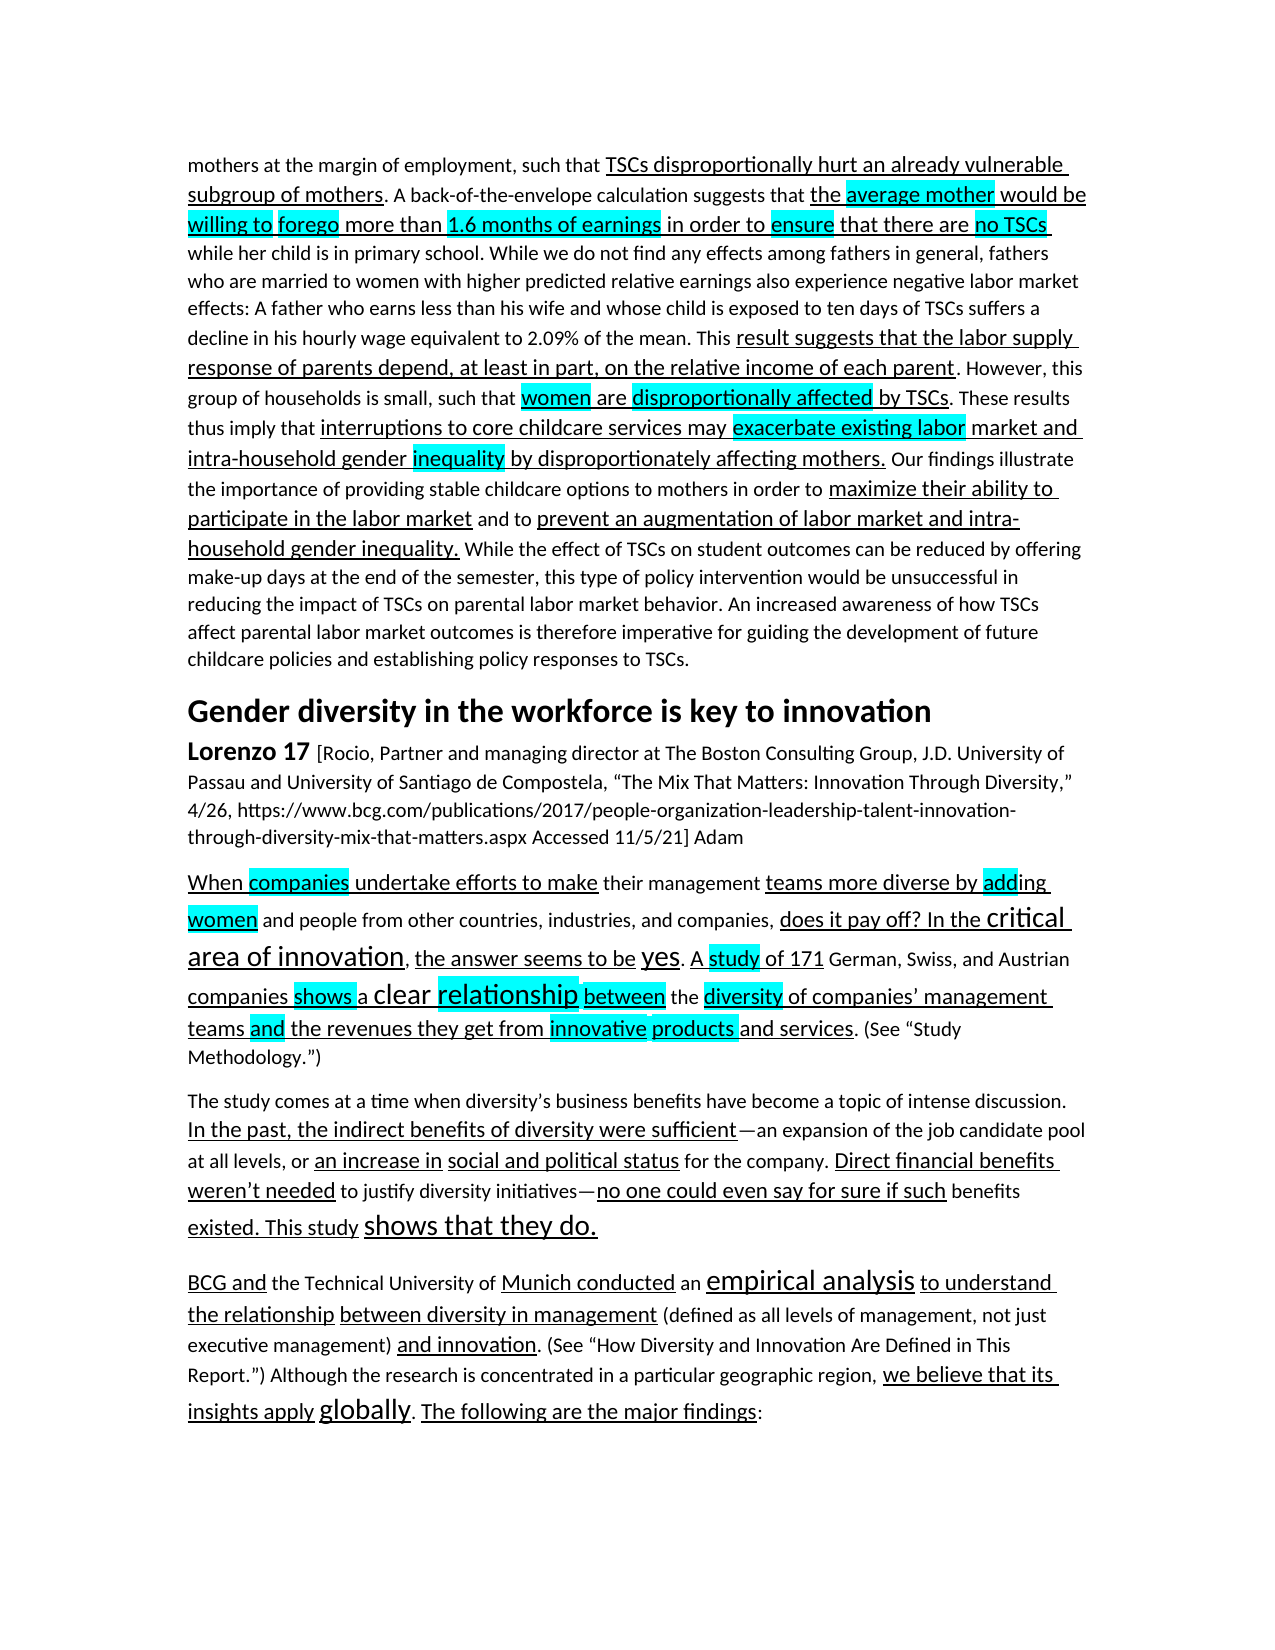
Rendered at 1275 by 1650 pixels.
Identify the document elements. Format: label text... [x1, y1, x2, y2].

text When companies undertake efforts to make their management teams more diverse by adding women and people from other countries, industries, and companies, does it pay off? In the critical area of innovation, the answer seems to be yes. A study of 171 German, Swiss, and Austrian companies shows a clear relationship between the diversity of companies’ management teams and the revenues they get from innovative products and services. (See “Study Methodology.”) [187, 868, 1087, 1069]
text Lorenzo 17 [Rocio, Partner and managing director at The Boston Consulting Group, J.D. University of Passau and University of Santiago de Compostela, “The Mix That Matters: Innovation Through Diversity,” 4/26, https://www.bcg.com/publications/2017/people-organization-leadership-talent-innovation-through-diversity-mix-that-matters.aspx Accessed 11/5/21] Adam [187, 734, 1087, 850]
text BCG and the Technical University of Munich conducted an empirical analysis to understand the relationship between diversity in management (defined as all levels of management, not just executive management) and innovation. (See “How Diversity and Innovation Are Defined in This Report.”) Although the research is concentrated in a particular geographic region, we believe that its insights apply globally. The following are the major findings: [187, 1262, 1087, 1427]
subtitle Gender diversity in the workforce is key to innovation [187, 691, 1087, 731]
text The study comes at a time when diversity’s business benefits have become a topic of intense discussion. In the past, the indirect benefits of diversity were sufficient—an expansion of the job candidate pool at all levels, or an increase in social and political status for the company. Direct financial benefits weren’t needed to justify diversity initiatives—no one could even say for sure if such benefits existed. This study shows that they do. [187, 1088, 1087, 1242]
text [187, 150, 1087, 672]
